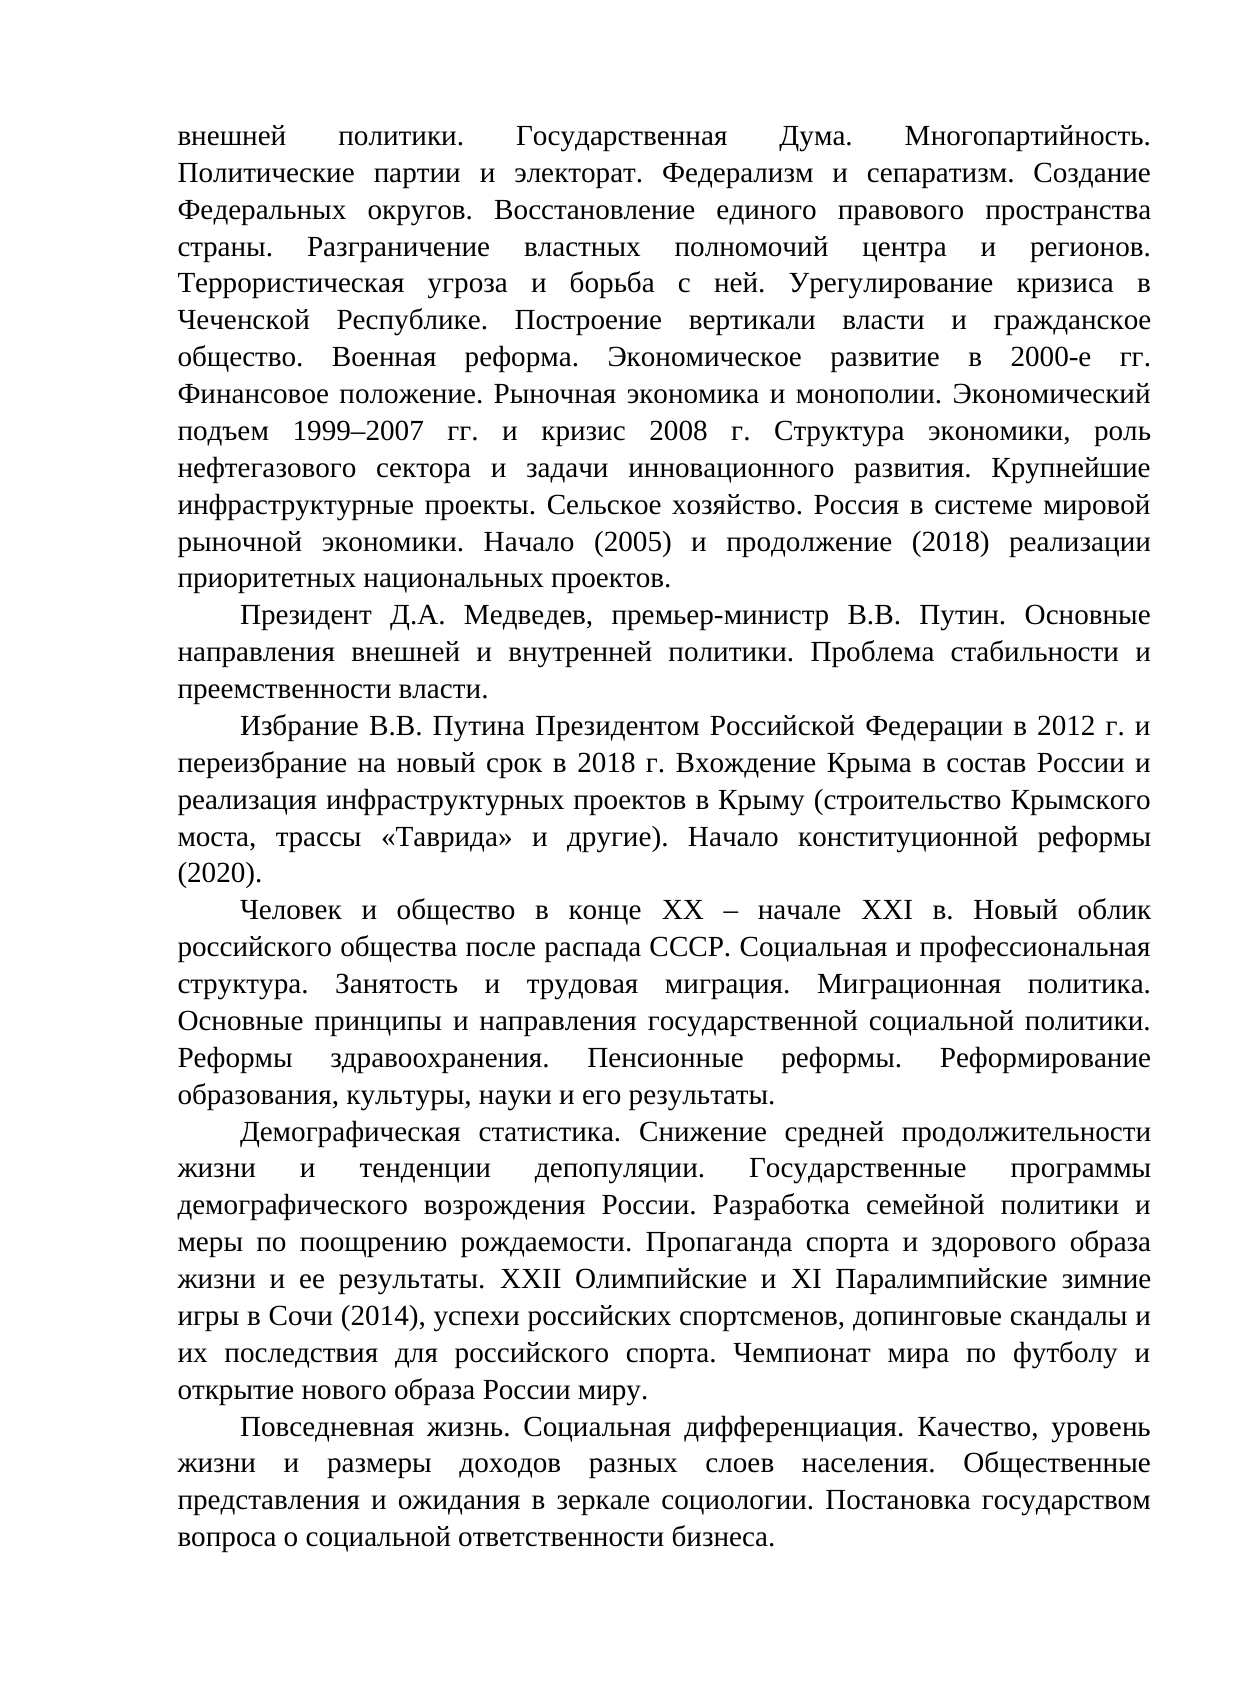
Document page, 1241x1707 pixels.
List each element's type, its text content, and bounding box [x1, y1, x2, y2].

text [177, 118, 1152, 594]
text Человек и общество в конце XX – начале XXI в. Новый облик российского общества после распада СССР. Социальная и профессиональная структура. Занятость и трудовая миграция. Миграционная политика. Основные принципы и направления государственной социальной политики. Реформы здравоохранения. Пенсионные реформы. Реформирование образования, культуры, науки и его результаты. [177, 892, 1152, 1110]
text Повседневная жизнь. Социальная дифференциация. Качество, уровень жизни и размеры доходов разных слоев населения. Общественные представления и ожидания в зеркале социологии. Постановка государством вопроса о социальной ответственности бизнеса. [177, 1409, 1152, 1553]
text Избрание В.В. Путина Президентом Российской Федерации в 2012 г. и переизбрание на новый срок в 2018 г. Вхождение Крыма в состав России и реализация инфраструктурных проектов в Крыму (строительство Крымского моста, трассы «Таврида» и другие). Начало конституционной реформы (2020). [177, 708, 1152, 889]
text Президент Д.А. Медведев, премьер-министр В.В. Путин. Основные направления внешней и внутренней политики. Проблема стабильности и преемственности власти. [177, 597, 1152, 705]
text Демографическая статистика. Снижение средней продолжительности жизни и тенденции депопуляции. Государственные программы демографического возрождения России. Разработка семейной политики и меры по поощрению рождаемости. Пропаганда спорта и здорового образа жизни и ее результаты. XXII Олимпийские и XI Паралимпийские зимние игры в Сочи (2014), успехи российских спортсменов, допинговые скандалы и их последствия для российского спорта. Чемпионат мира по футболу и открытие нового образа России миру. [177, 1114, 1152, 1405]
